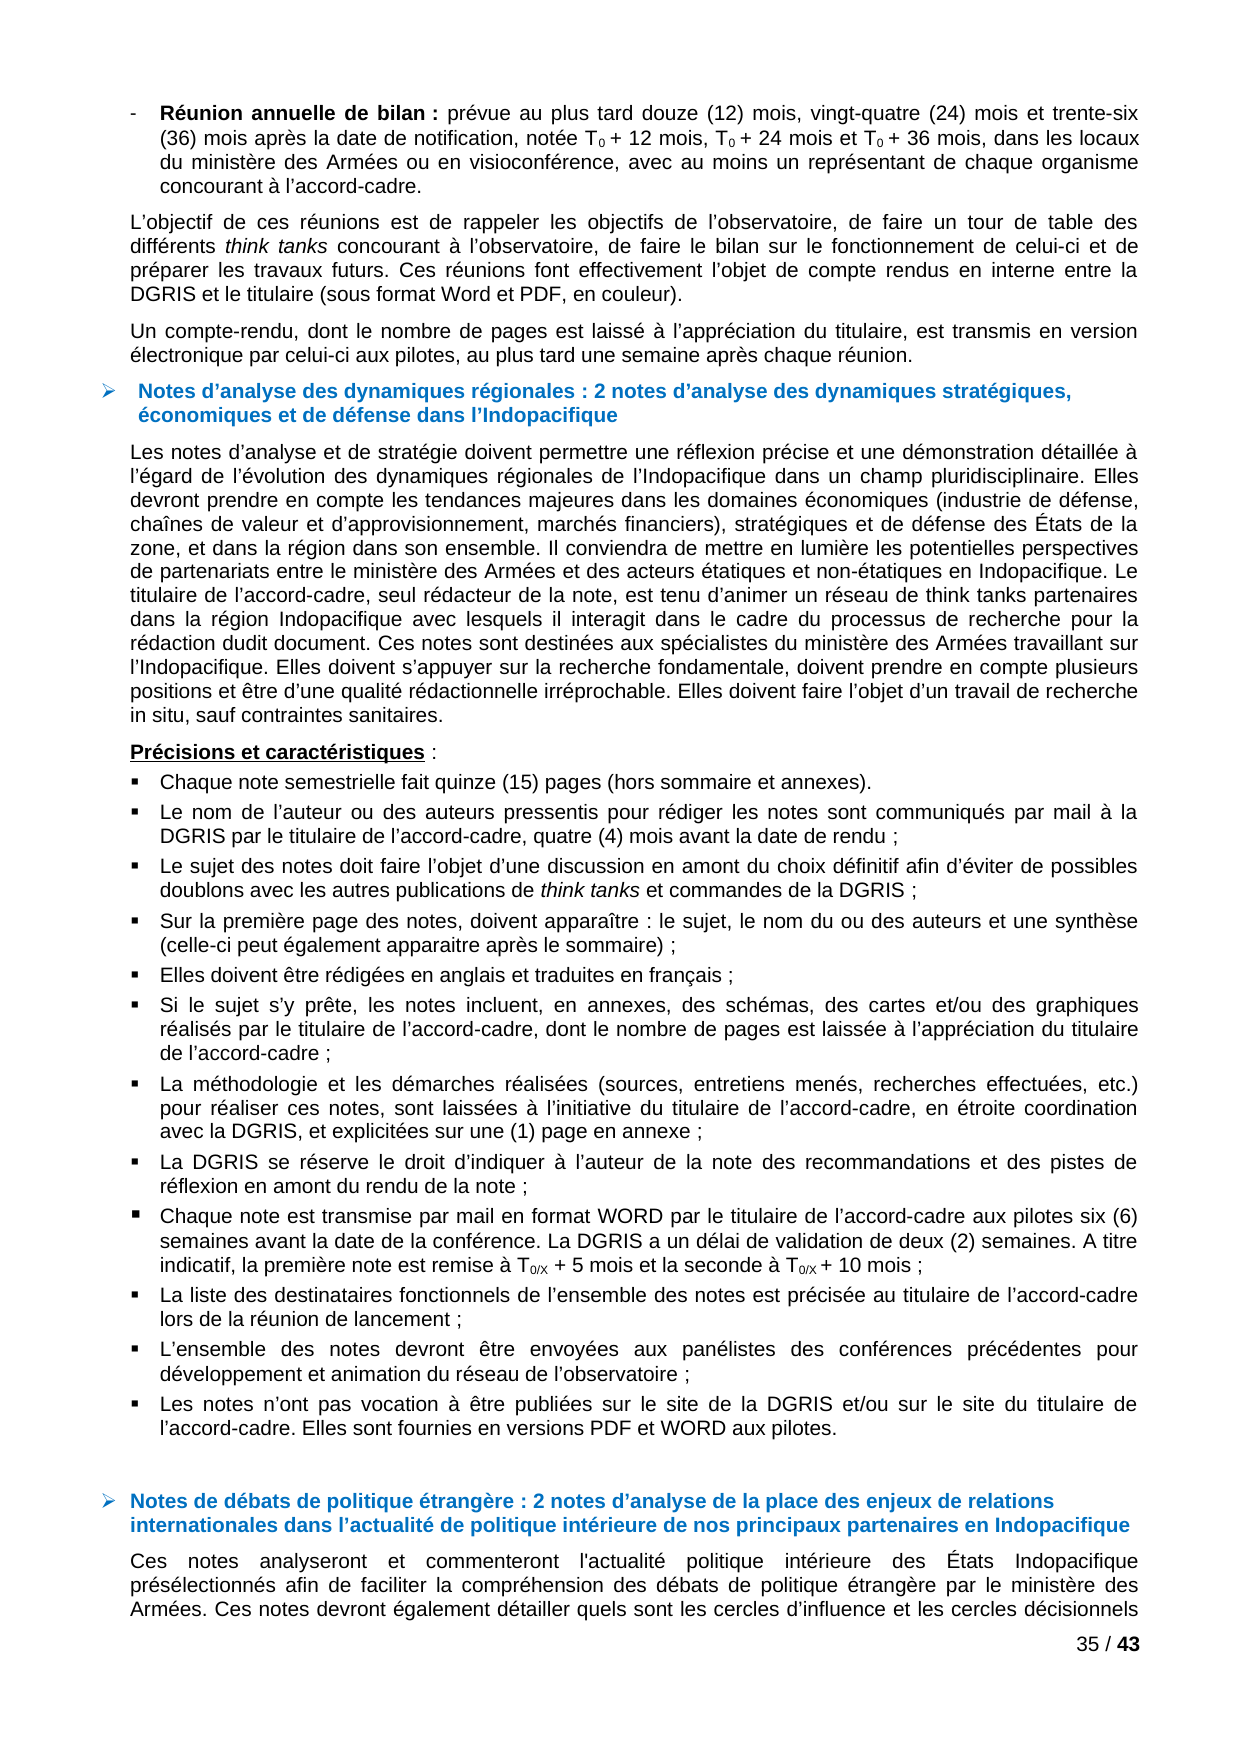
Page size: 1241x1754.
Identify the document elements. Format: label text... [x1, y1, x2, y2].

list L’ensemble des notes devront être envoyées aux panélistes des conférences précédentes pour développement et animation du réseau de l’observatoire ; [130, 1337, 1140, 1385]
list Réunion annuelle de bilan : prévue au plus tard douze (12) mois, vingt-quatre (24) mois et trente-six (36) mois après la date de notification, notée T0 + 12 mois, T0 + 24 mois et T0 + 36 mois, dans les locaux du ministère des Armées ou en visioconférence, avec au moins un représentant de chaque organisme concourant à l’accord-cadre. [130, 100, 1140, 198]
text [130, 1549, 1140, 1621]
list La liste des destinataires fonctionnels de l’ensemble des notes est précisée au titulaire de l’accord-cadre lors de la réunion de lancement ; [130, 1283, 1140, 1331]
list Sur la première page des notes, doivent apparaître : le sujet, le nom du ou des auteurs et une synthèse (celle-ci peut également apparaitre après le sommaire) ; [130, 908, 1140, 957]
list Le nom de l’auteur ou des auteurs pressentis pour rédiger les notes sont communiqués par mail à la DGRIS par le titulaire de l’accord-cadre, quatre (4) mois avant la date de rendu ; [130, 800, 1140, 848]
list Le sujet des notes doit faire l’objet d’une discussion en amont du choix définitif afin d’éviter de possibles doublons avec les autres publications de think tanks et commandes de la DGRIS ; [130, 854, 1140, 902]
subtitle Notes d’analyse des dynamiques régionales : 2 notes d’analyse des dynamiques stratégiques, économiques et de défense dans l’Indopacifique [100, 379, 1140, 427]
list Chaque note est transmise par mail en format WORD par le titulaire de l’accord-cadre aux pilotes six (6) semaines avant la date de la conférence. La DGRIS a un délai de validation de deux (2) semaines. A titre indicatif, la première note est remise à T0/X + 5 mois et la seconde à T0/X + 10 mois ; [130, 1204, 1140, 1277]
list Chaque note semestrielle fait quinze (15) pages (hors sommaire et annexes). [130, 770, 1140, 794]
list La méthodologie et les démarches réalisées (sources, entretiens menés, recherches effectuées, etc.) pour réaliser ces notes, sont laissées à l’initiative du titulaire de l’accord-cadre, en étroite coordination avec la DGRIS, et explicitées sur une (1) page en annexe ; [130, 1071, 1140, 1143]
text L’objectif de ces réunions est de rappeler les objectifs de l’observatoire, de faire un tour de table des différents think tanks concourant à l’observatoire, de faire le bilan sur le fonctionnement de celui-ci et de préparer les travaux futurs. Ces réunions font effectivement l’objet de compte rendus en interne entre la DGRIS et le titulaire (sous format Word et PDF, en couleur). [130, 210, 1140, 306]
subtitle Notes de débats de politique étrangère : 2 notes d’analyse de la place des enjeux de relations internationales dans l’actualité de politique intérieure de nos principaux partenaires en Indopacifique [100, 1488, 1140, 1537]
list Les notes n’ont pas vocation à être publiées sur le site de la DGRIS et/ou sur le site du titulaire de l’accord-cadre. Elles sont fournies en versions PDF et WORD aux pilotes. [130, 1392, 1140, 1439]
list Elles doivent être rédigées en anglais et traduites en français ; [130, 963, 1140, 987]
text Les notes d’analyse et de stratégie doivent permettre une réflexion précise et une démonstration détaillée à l’égard de l’évolution des dynamiques régionales de l’Indopacifique dans un champ pluridisciplinaire. Elles devront prendre en compte les tendances majeures dans les domaines économiques (industrie de défense, chaînes de valeur et d’approvisionnement, marchés financiers), stratégiques et de défense des États de la zone, et dans la région dans son ensemble. Il conviendra de mettre en lumière les potentielles perspectives de partenariats entre le ministère des Armées et des acteurs étatiques et non-étatiques en Indopacifique. Le titulaire de l’accord-cadre, seul rédacteur de la note, est tenu d’animer un réseau de think tanks partenaires dans la région Indopacifique avec lesquels il interagit dans le cadre du processus de recherche pour la rédaction dudit document. Ces notes sont destinées aux spécialistes du ministère des Armées travaillant sur l’Indopacifique. Elles doivent s’appuyer sur la recherche fondamentale, doivent prendre en compte plusieurs positions et être d’une qualité rédactionnelle irréprochable. Elles doivent faire l’objet d’un travail de recherche in situ, sauf contraintes sanitaires. [130, 439, 1140, 727]
text Un compte-rendu, dont le nombre de pages est laissé à l’appréciation du titulaire, est transmis en version électronique par celui-ci aux pilotes, au plus tard une semaine après chaque réunion. [130, 318, 1140, 366]
list La DGRIS se réserve le droit d’indiquer à l’auteur de la note des recommandations et des pistes de réflexion en amont du rendu de la note ; [130, 1149, 1140, 1198]
text Précisions et caractéristiques : [130, 739, 1140, 763]
list Si le sujet s’y prête, les notes incluent, en annexes, des schémas, des cartes et/ou des graphiques réalisés par le titulaire de l’accord-cadre, dont le nombre de pages est laissée à l’appréciation du titulaire de l’accord-cadre ; [130, 993, 1140, 1065]
